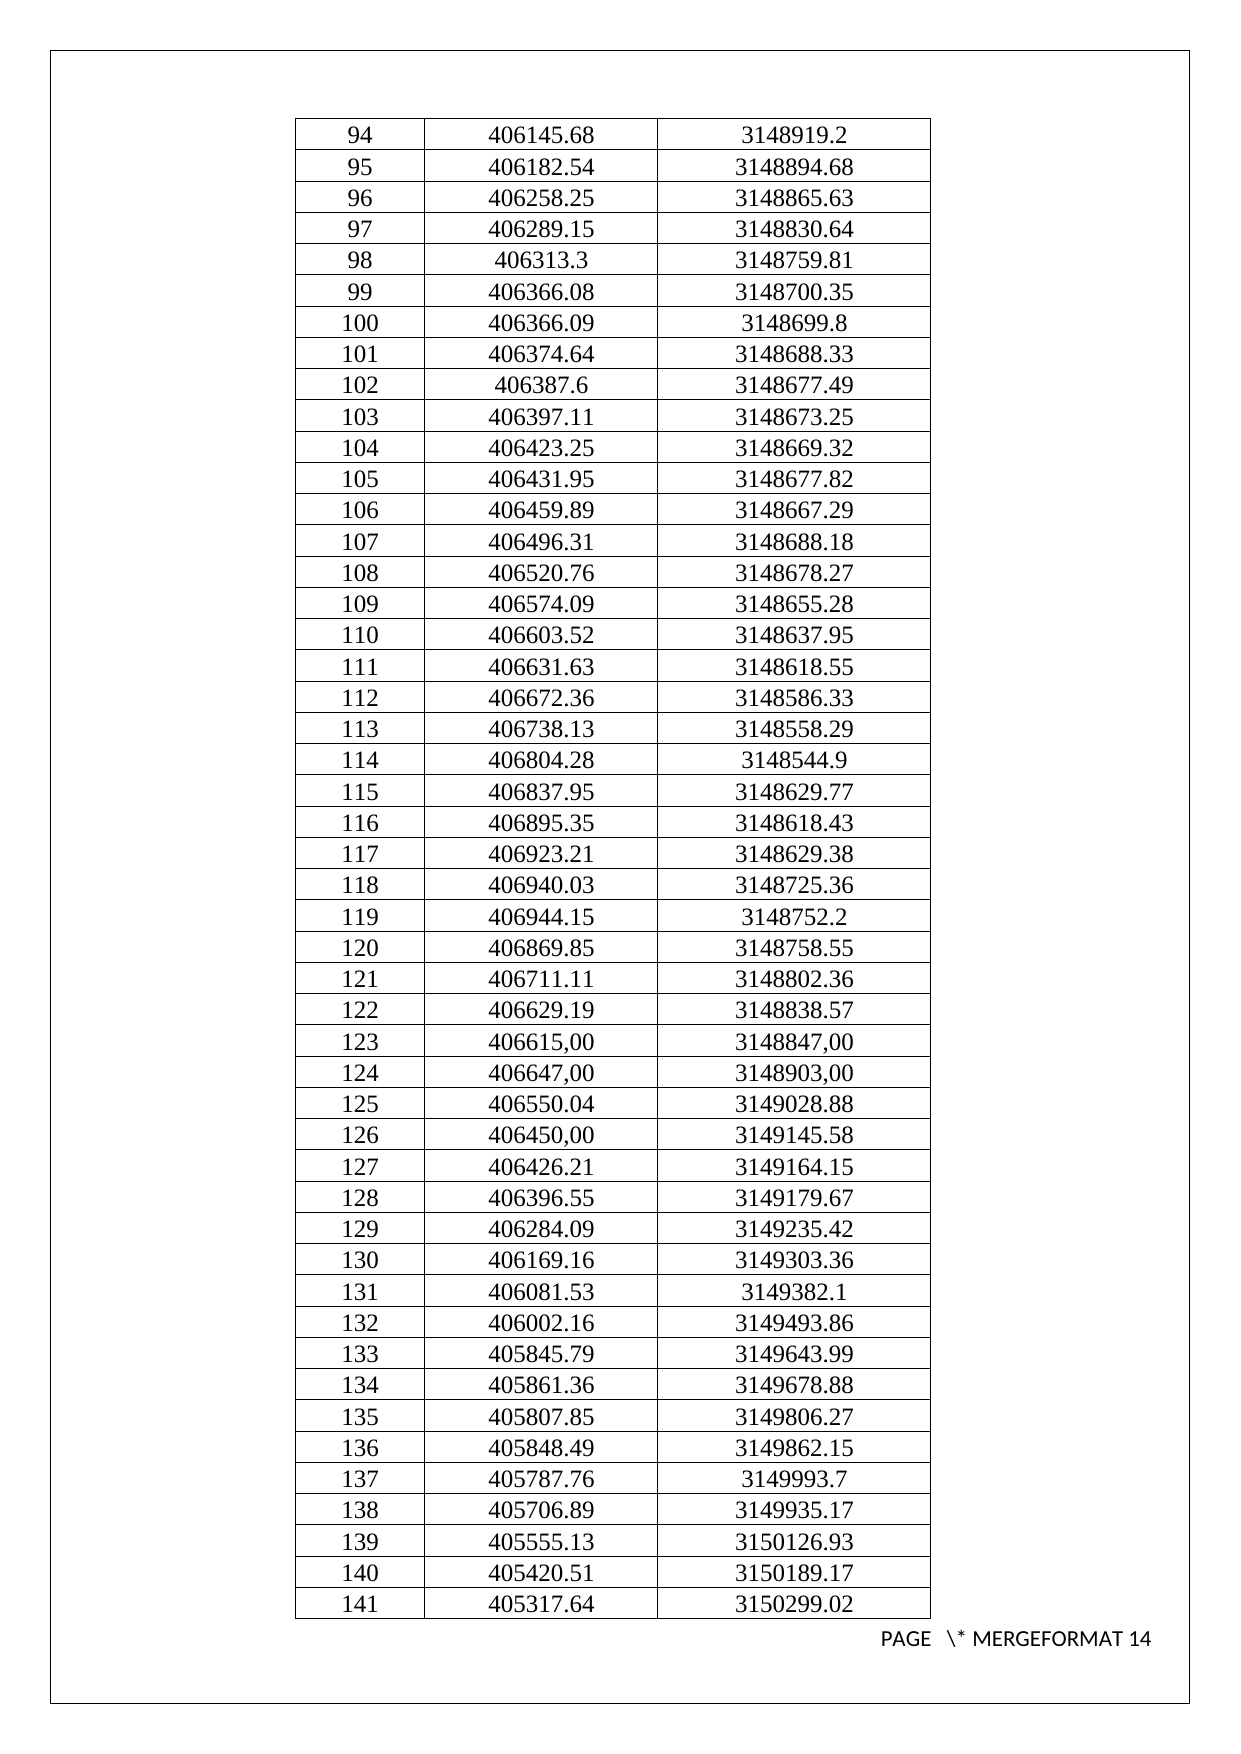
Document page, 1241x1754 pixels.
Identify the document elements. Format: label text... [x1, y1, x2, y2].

table_cell 406258.25 [425, 182, 657, 212]
table_cell 131 [296, 1275, 424, 1306]
table_cell 406289.15 [425, 213, 657, 243]
table_cell 406647,00 [425, 1057, 657, 1087]
table_cell 137 [296, 1463, 424, 1493]
table_cell 3148838.57 [658, 994, 930, 1024]
table_cell 125 [296, 1088, 424, 1118]
table_cell 406366.08 [425, 275, 657, 306]
table_cell 124 [296, 1057, 424, 1087]
table_cell 3148544.9 [658, 744, 930, 774]
table_cell 3148847,00 [658, 1025, 930, 1056]
table_cell 406520.76 [425, 557, 657, 587]
table_cell 3149806.27 [658, 1400, 930, 1431]
table_cell 3150299.02 [658, 1588, 930, 1618]
table_cell 406284.09 [425, 1213, 657, 1243]
table_cell 129 [296, 1213, 424, 1243]
table_cell 3148586.33 [658, 682, 930, 712]
table_cell 121 [296, 963, 424, 993]
table_cell 406450,00 [425, 1119, 657, 1149]
table_cell 3148629.38 [658, 838, 930, 868]
table_cell 3148673.25 [658, 400, 930, 431]
table_cell 405420.51 [425, 1557, 657, 1587]
table_cell 3148865.63 [658, 182, 930, 212]
table_cell 127 [296, 1150, 424, 1181]
table_cell 3148802.36 [658, 963, 930, 993]
table_cell 138 [296, 1494, 424, 1524]
table_cell 94 [296, 119, 424, 149]
table_cell 116 [296, 807, 424, 837]
table_cell 113 [296, 713, 424, 743]
table_cell 141 [296, 1588, 424, 1618]
table_cell 133 [296, 1338, 424, 1368]
table_cell 406313.3 [425, 244, 657, 274]
table_cell 98 [296, 244, 424, 274]
table_cell 97 [296, 213, 424, 243]
table_cell 3148759.81 [658, 244, 930, 274]
table_cell 110 [296, 619, 424, 649]
table_cell 3148894.68 [658, 150, 930, 181]
table_cell 136 [296, 1432, 424, 1462]
table_cell 3149164.15 [658, 1150, 930, 1181]
table_cell 3148669.32 [658, 432, 930, 462]
table_cell 3149993.7 [658, 1463, 930, 1493]
table_cell 3148677.49 [658, 369, 930, 399]
table_cell 406738.13 [425, 713, 657, 743]
table_cell 3148688.18 [658, 525, 930, 556]
table_cell 406169.16 [425, 1244, 657, 1274]
table_cell 111 [296, 650, 424, 681]
table_cell 405787.76 [425, 1463, 657, 1493]
table_cell 405317.64 [425, 1588, 657, 1618]
table_cell 3148752.2 [658, 900, 930, 931]
table_cell 406423.25 [425, 432, 657, 462]
table_cell 405706.89 [425, 1494, 657, 1524]
table_cell 101 [296, 338, 424, 368]
table_cell 3148637.95 [658, 619, 930, 649]
table_cell 3148919.2 [658, 119, 930, 149]
table_cell 118 [296, 869, 424, 899]
table_cell 103 [296, 400, 424, 431]
table_cell 3148903,00 [658, 1057, 930, 1087]
table_cell 3148688.33 [658, 338, 930, 368]
table_cell 105 [296, 463, 424, 493]
table_cell 406431.95 [425, 463, 657, 493]
table_cell 3149235.42 [658, 1213, 930, 1243]
table_cell 3149678.88 [658, 1369, 930, 1399]
table_cell 406145.68 [425, 119, 657, 149]
table_cell 406081.53 [425, 1275, 657, 1306]
table_cell 406002.16 [425, 1307, 657, 1337]
table_cell 123 [296, 1025, 424, 1056]
table_cell 115 [296, 775, 424, 806]
table_cell 96 [296, 182, 424, 212]
table_cell 102 [296, 369, 424, 399]
table_cell 3149935.17 [658, 1494, 930, 1524]
table_cell 114 [296, 744, 424, 774]
table_cell 3148678.27 [658, 557, 930, 587]
table_cell 406895.35 [425, 807, 657, 837]
table_cell 405807.85 [425, 1400, 657, 1431]
table_cell 3149145.58 [658, 1119, 930, 1149]
table_cell 406459.89 [425, 494, 657, 524]
table_cell 406574.09 [425, 588, 657, 618]
table_cell 405848.49 [425, 1432, 657, 1462]
table_cell 406631.63 [425, 650, 657, 681]
table_cell 406426.21 [425, 1150, 657, 1181]
table_cell 3148667.29 [658, 494, 930, 524]
table_cell 100 [296, 307, 424, 337]
table_cell 406711.11 [425, 963, 657, 993]
table_cell 3149862.15 [658, 1432, 930, 1462]
table_cell 3149028.88 [658, 1088, 930, 1118]
table_cell 3148677.82 [658, 463, 930, 493]
table_cell 3150126.93 [658, 1525, 930, 1556]
table_cell 3149382.1 [658, 1275, 930, 1306]
table_cell 119 [296, 900, 424, 931]
table_cell 3148558.29 [658, 713, 930, 743]
table_cell 132 [296, 1307, 424, 1337]
table_cell 135 [296, 1400, 424, 1431]
table_cell 406396.55 [425, 1182, 657, 1212]
table_cell 406397.11 [425, 400, 657, 431]
table_cell 3148725.36 [658, 869, 930, 899]
table_cell 3148700.35 [658, 275, 930, 306]
table_cell 128 [296, 1182, 424, 1212]
table_cell 406940.03 [425, 869, 657, 899]
table_cell 109 [296, 588, 424, 618]
table_cell 406366.09 [425, 307, 657, 337]
table_cell 139 [296, 1525, 424, 1556]
table_cell 3150189.17 [658, 1557, 930, 1587]
table_cell 3149303.36 [658, 1244, 930, 1274]
table_cell 112 [296, 682, 424, 712]
table_cell 130 [296, 1244, 424, 1274]
table_cell 106 [296, 494, 424, 524]
table_cell 3148618.43 [658, 807, 930, 837]
table_cell 122 [296, 994, 424, 1024]
table_cell 3148758.55 [658, 932, 930, 962]
table_cell 134 [296, 1369, 424, 1399]
table_cell 406944.15 [425, 900, 657, 931]
table_cell 406672.36 [425, 682, 657, 712]
table_cell 406550.04 [425, 1088, 657, 1118]
table_cell 99 [296, 275, 424, 306]
table_cell 3149643.99 [658, 1338, 930, 1368]
table_cell 406387.6 [425, 369, 657, 399]
table_cell 406923.21 [425, 838, 657, 868]
table_cell 405861.36 [425, 1369, 657, 1399]
table_cell 117 [296, 838, 424, 868]
table_cell 108 [296, 557, 424, 587]
table_cell 406182.54 [425, 150, 657, 181]
table_cell 3148629.77 [658, 775, 930, 806]
table_cell 3149493.86 [658, 1307, 930, 1337]
table_cell 3148830.64 [658, 213, 930, 243]
table_cell 406869.85 [425, 932, 657, 962]
table_cell 406603.52 [425, 619, 657, 649]
table_cell 104 [296, 432, 424, 462]
table_cell 406374.64 [425, 338, 657, 368]
table_cell 406615,00 [425, 1025, 657, 1056]
table_cell 140 [296, 1557, 424, 1587]
table_cell 120 [296, 932, 424, 962]
table_cell 95 [296, 150, 424, 181]
table_cell 126 [296, 1119, 424, 1149]
table_cell 405845.79 [425, 1338, 657, 1368]
table_cell 406837.95 [425, 775, 657, 806]
table_cell 107 [296, 525, 424, 556]
table_cell 405555.13 [425, 1525, 657, 1556]
table_cell 406629.19 [425, 994, 657, 1024]
table_cell 406804.28 [425, 744, 657, 774]
table_cell 406496.31 [425, 525, 657, 556]
table_cell 3148655.28 [658, 588, 930, 618]
table_cell 3148699.8 [658, 307, 930, 337]
table_cell 3149179.67 [658, 1182, 930, 1212]
table_cell 3148618.55 [658, 650, 930, 681]
